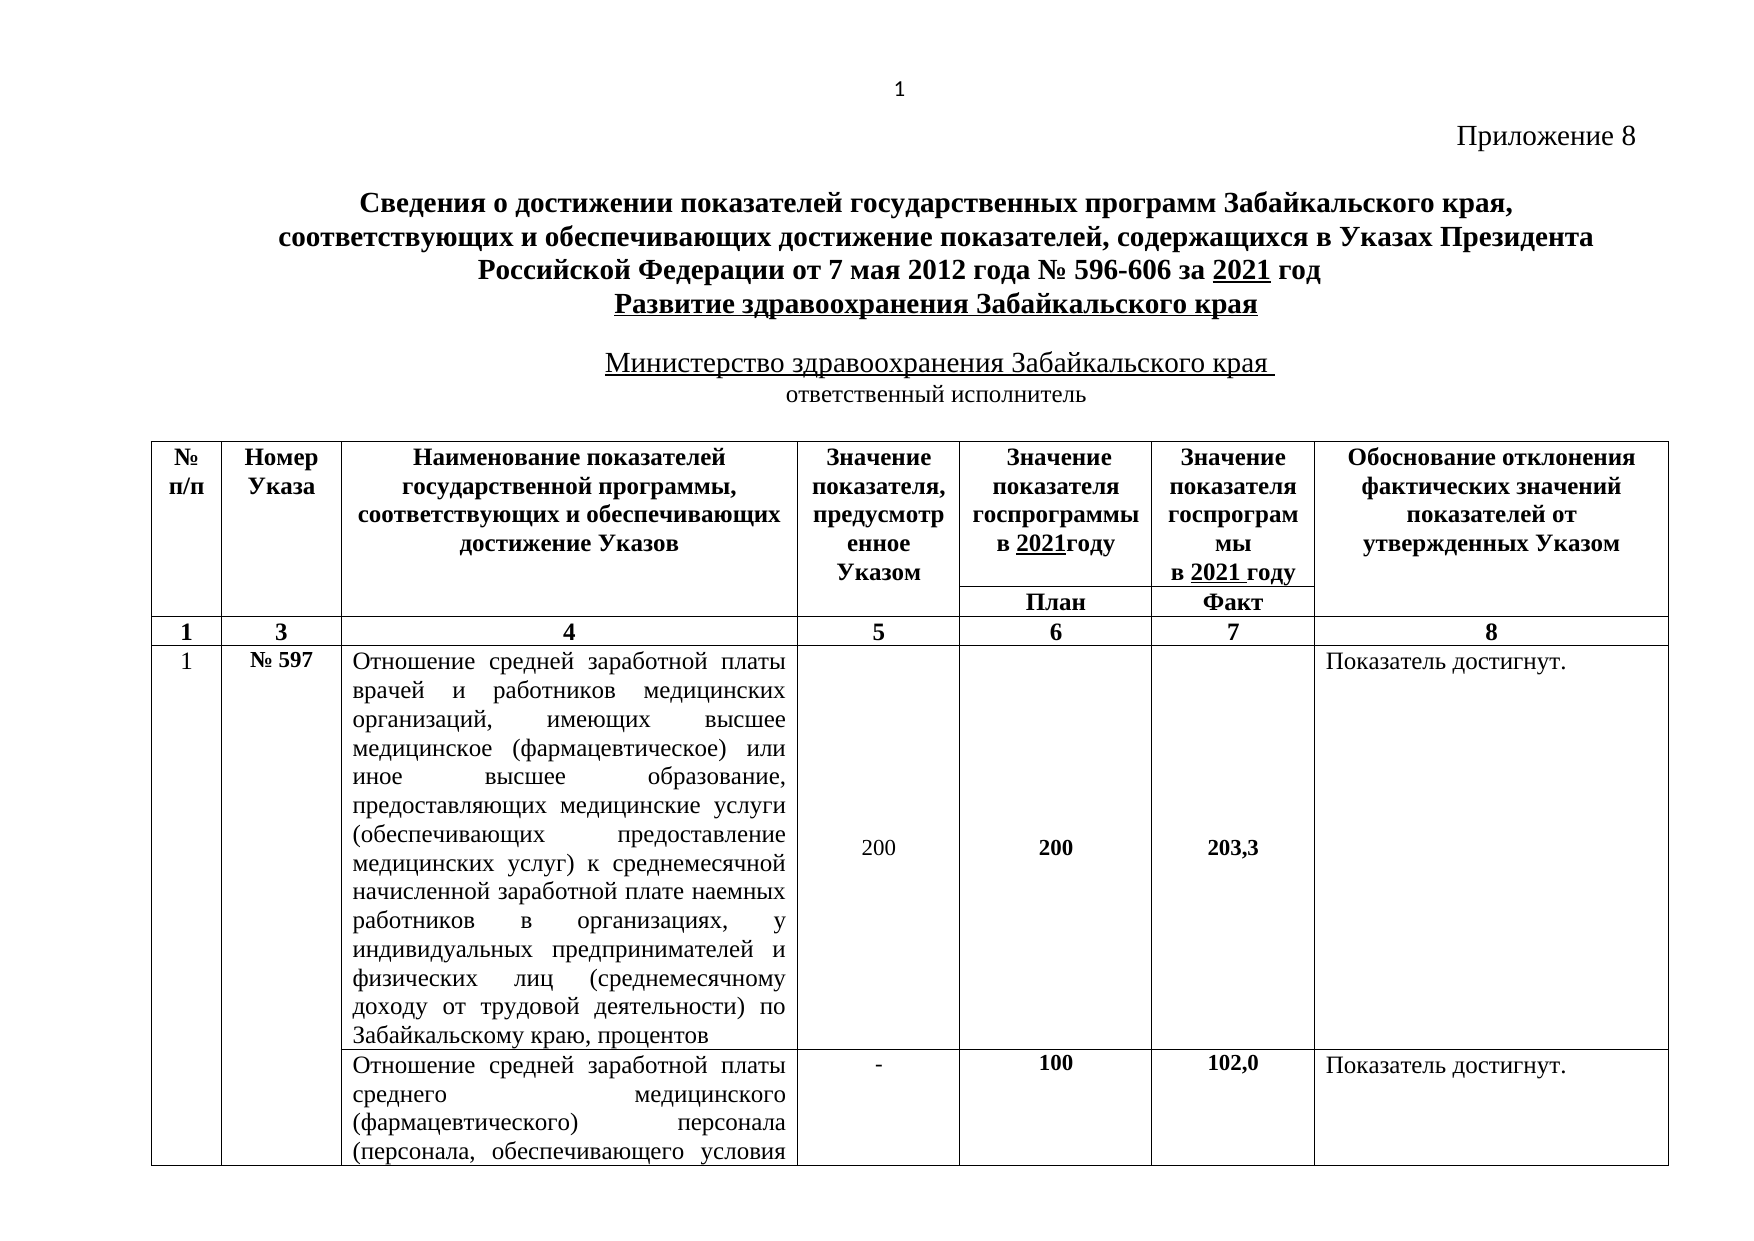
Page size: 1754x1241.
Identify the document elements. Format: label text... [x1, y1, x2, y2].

table_cell Показатель достигнут. [1315, 646, 1668, 1049]
table_cell № 597 [222, 646, 341, 1165]
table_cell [1315, 1050, 1668, 1165]
table_cell 4 [342, 617, 797, 645]
table_cell 3 [222, 617, 341, 645]
text Приложение 8 [162, 118, 1636, 152]
table_cell План [960, 587, 1151, 616]
table_cell 200 [960, 646, 1151, 1049]
text Министерство здравоохранения Забайкальского края [162, 345, 1636, 379]
text Развитие здравоохранения Забайкальского края [162, 286, 1636, 319]
table_cell 6 [960, 617, 1151, 645]
table_header Значение показателя госпрограммы в 2021 году [1152, 442, 1314, 586]
text соответствующих и обеспечивающих достижение показателей, содержащихся в Указах Президента Российской Федерации от 7 мая 2012 года № 596-606 за 2021 год [162, 219, 1636, 286]
table_cell Факт [1152, 587, 1314, 616]
table_cell Отношение средней заработной платы врачей и работников медицинских организаций, имеющих высшее медицинское (фармацевтическое) или иное высшее образование, предоставляющих медицинские услуги (обеспечивающих предоставление медицинских услуг) к среднемесячной начисленной заработной плате наемных работников в организациях, у индивидуальных предпринимателей и физических лиц (среднемесячному доходу от трудовой деятельности) по Забайкальскому краю, процентов [342, 646, 797, 1049]
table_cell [342, 1050, 797, 1165]
text Сведения о достижении показателей государственных программ Забайкальского края, [162, 185, 1636, 219]
table_header Значение показателя, предусмотренное Указом [798, 442, 959, 616]
text ответственный исполнитель [162, 379, 1636, 407]
table_cell 7 [1152, 617, 1314, 645]
table_header Обоснование отклонения фактических значений показателей от утвержденных Указом [1315, 442, 1668, 616]
table_cell 102,0 [1152, 1050, 1314, 1165]
table_cell 1 [152, 646, 221, 1165]
table_header № п/п [152, 442, 221, 616]
table_cell 1 [152, 617, 221, 645]
table_cell 8 [1315, 617, 1668, 645]
table_header Наименование показателей государственной программы, соответствующих и обеспечивающих достижение Указов [342, 442, 797, 616]
table_header Значение показателя госпрограммы в 2021году [960, 442, 1151, 586]
table_header Номер Указа [222, 442, 341, 616]
table_cell 200 [798, 646, 959, 1049]
table_cell 100 [960, 1050, 1151, 1165]
table_cell - [798, 1050, 959, 1165]
table_cell 5 [798, 617, 959, 645]
table_cell 203,3 [1152, 646, 1314, 1049]
